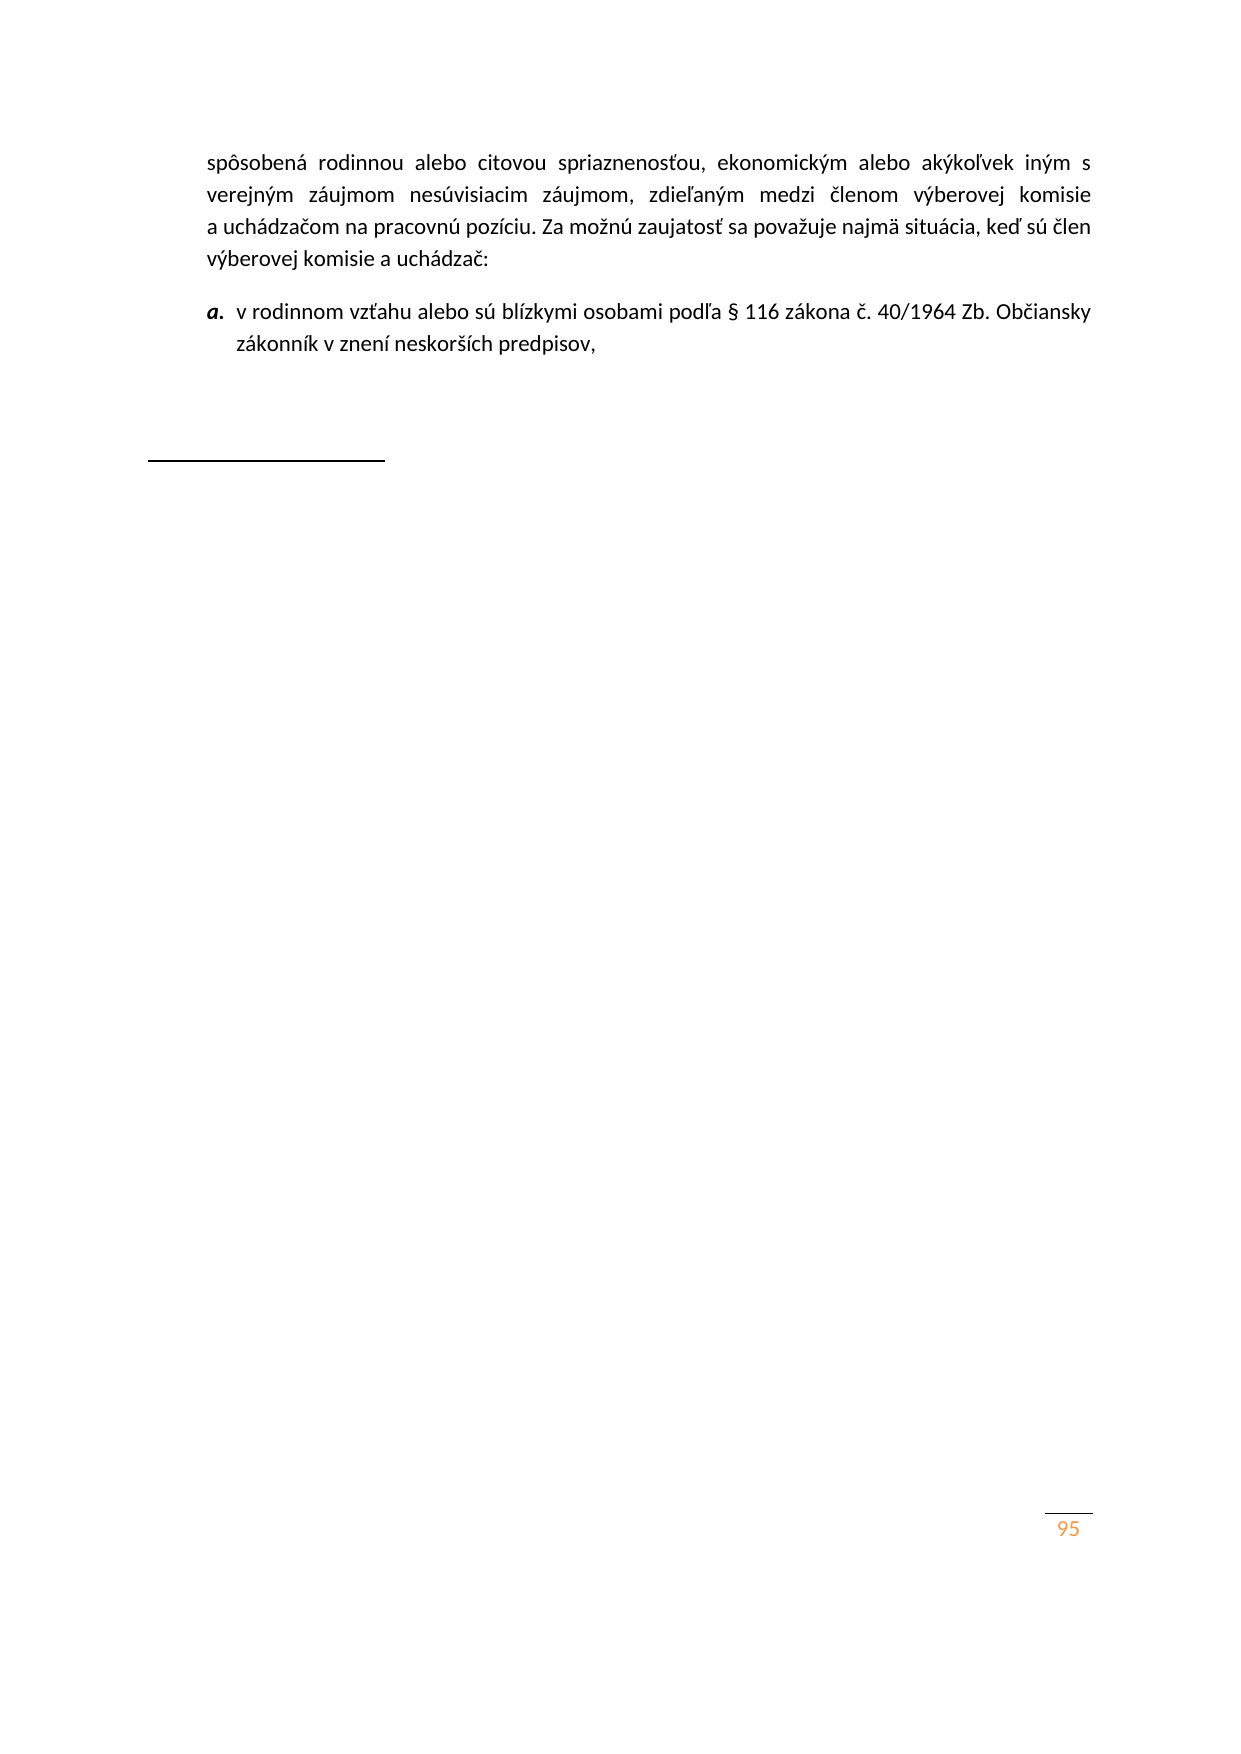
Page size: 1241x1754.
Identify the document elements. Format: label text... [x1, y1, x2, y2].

list v rodinnom vzťahu alebo sú blízkymi osobami podľa § 116 zákona č. 40/1964 Zb. Občiansky zákonník v znení neskorších predpisov, [207, 297, 1093, 357]
list Pri výberovom konaní musí byť vylúčený akýkoľvek konflikt záujmov členov komisie, najmä možná zaujatosť (či už v prospech alebo neprospech ktoréhokoľvek z uchádzačov), ktorá by mohla ohroziť nestranné a objektívne rozhodovanie výberovej komisie. Zaujatosť môže byť spôsobená rodinnou alebo citovou spriaznenosťou, ekonomickým alebo akýkoľvek iným s verejným záujmom nesúvisiacim záujmom, zdieľaným medzi členom výberovej komisie a uchádzačom na pracovnú pozíciu. Za možnú zaujatosť sa považuje najmä situácia, keď sú člen výberovej komisie a uchádzač: [148, 148, 1093, 272]
